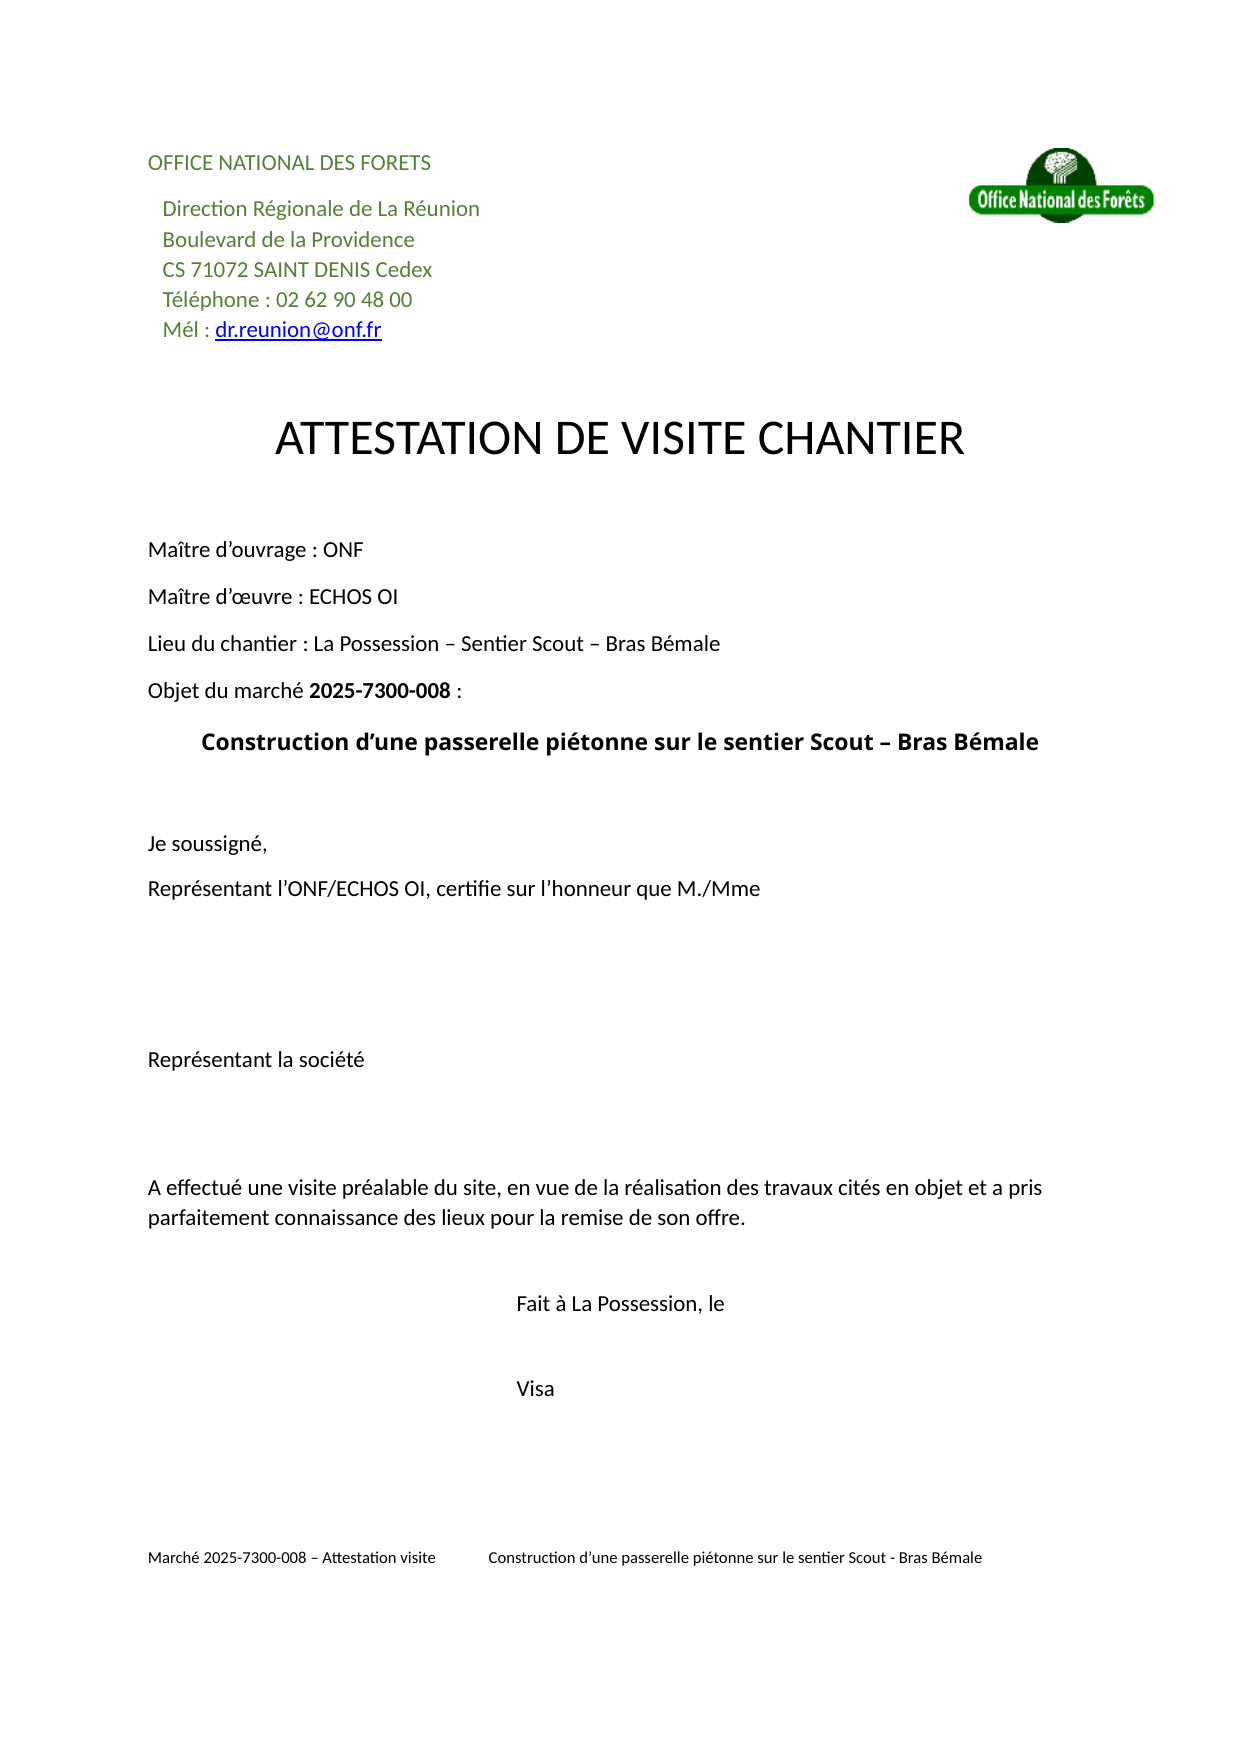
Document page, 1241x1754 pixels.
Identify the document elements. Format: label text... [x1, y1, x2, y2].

text OFFICE NATIONAL DES FORETS [148, 148, 1093, 176]
text Lieu du chantier : La Possession – Sentier Scout – Bras Bémale [148, 629, 1093, 657]
text Construction d’une passerelle piétonne sur le sentier Scout – Bras Bémale [148, 723, 1093, 757]
text Objet du marché 2025-7300-008 : [148, 676, 1093, 704]
text Mél : dr.reunion@onf.fr [162, 315, 1093, 343]
text Représentant l’ONF/ECHOS OI, certifie sur l’honneur que M./Mme [148, 874, 1093, 902]
text Téléphone : 02 62 90 48 00 [162, 285, 1093, 313]
text A effectué une visite préalable du site, en vue de la réalisation des travaux cités en objet et a pris parfaitement connaissance des lieux pour la remise de son offre. [148, 1173, 1093, 1232]
text Représentant la société [148, 1045, 1093, 1073]
text Boulevard de la Providence [162, 225, 1093, 253]
text ATTESTATION DE VISITE CHANTIER [148, 406, 1093, 467]
text Visa [443, 1374, 1093, 1402]
text Direction Régionale de La Réunion [162, 194, 1093, 222]
text Maître d’œuvre : ECHOS OI [148, 582, 1093, 610]
text CS 71072 SAINT DENIS Cedex [162, 255, 1093, 283]
text Je soussigné, [148, 824, 1093, 858]
text Fait à La Possession, le [443, 1289, 1093, 1317]
picture [968, 148, 1155, 223]
text Maître d’ouvrage : ONF [148, 535, 1093, 563]
